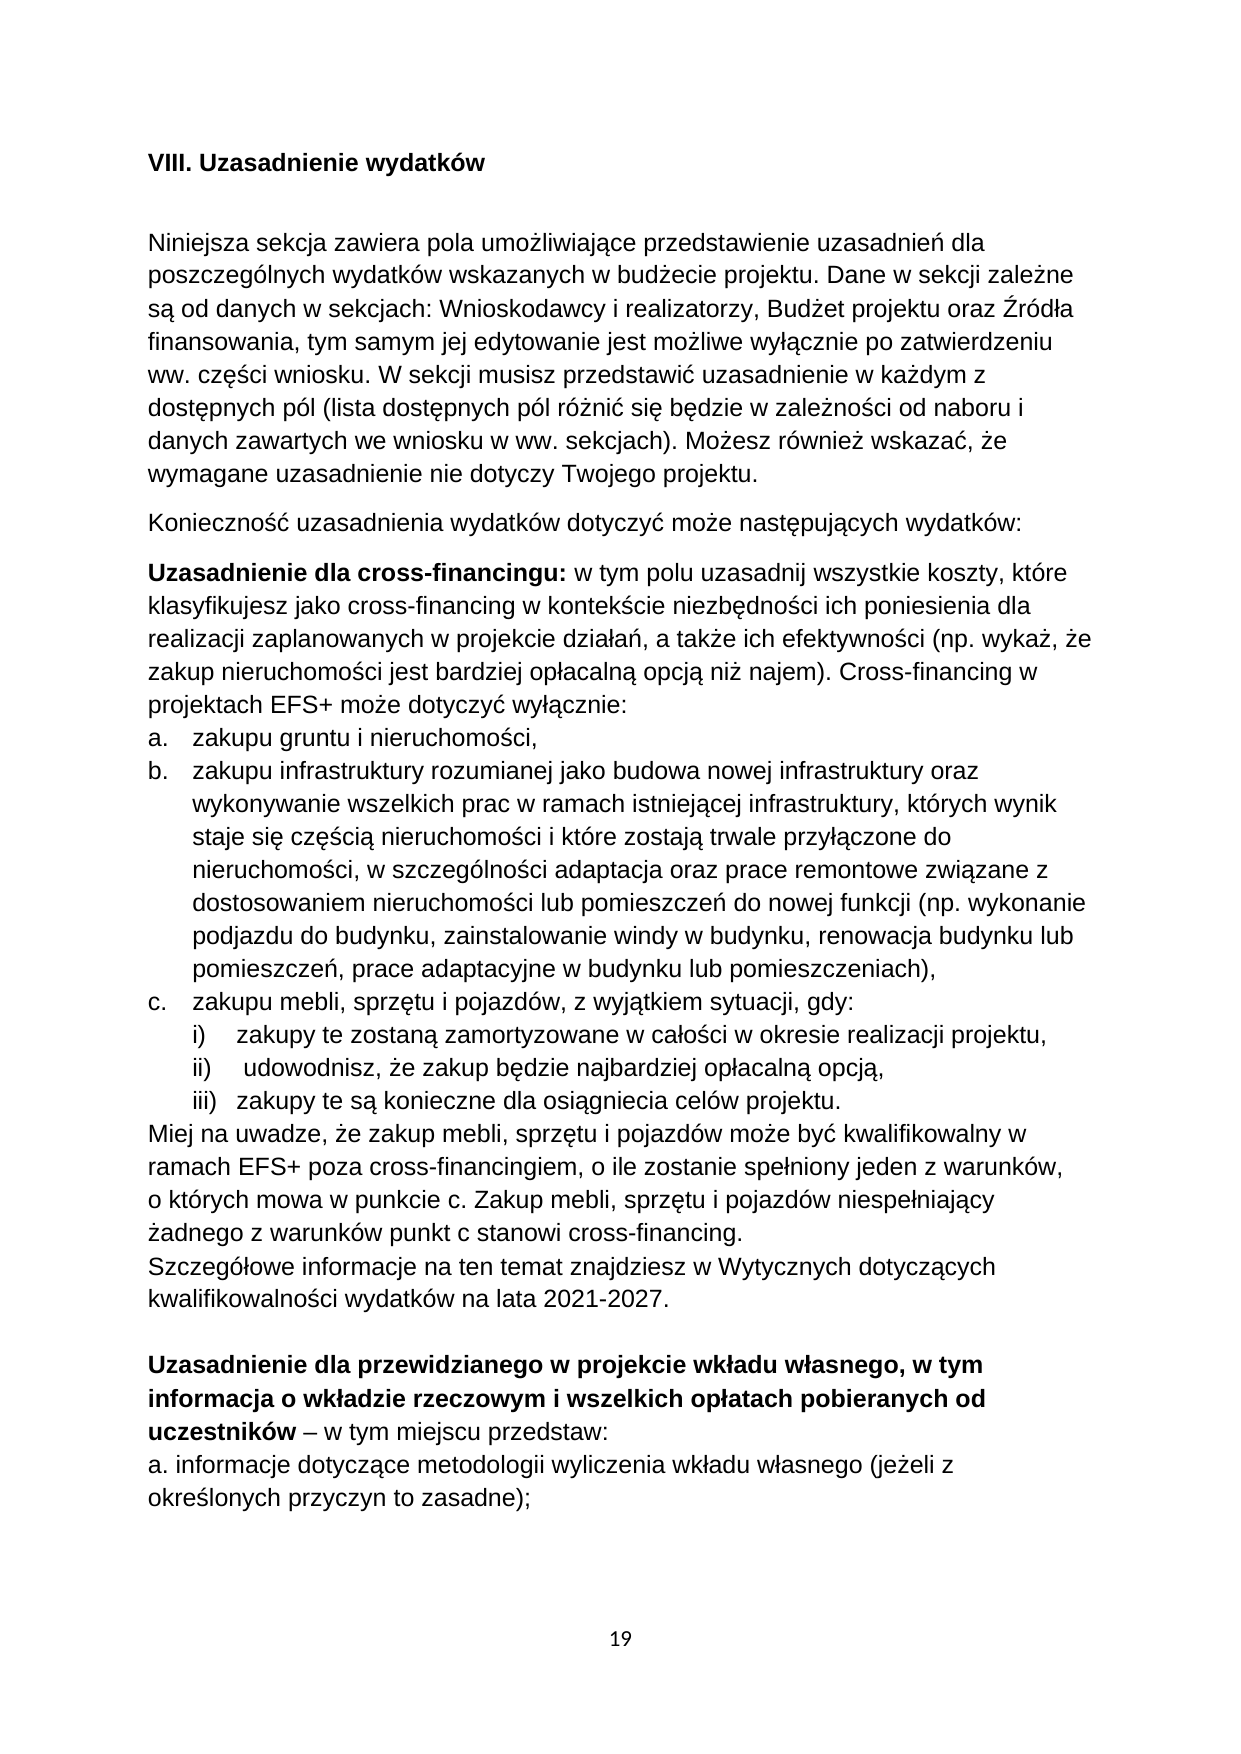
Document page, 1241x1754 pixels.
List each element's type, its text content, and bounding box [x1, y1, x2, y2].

list zakupy te zostaną zamortyzowane w całości w okresie realizacji projektu, [192, 1020, 1093, 1049]
text Niniejsza sekcja zawiera pola umożliwiające przedstawienie uzasadnień dla poszczególnych wydatków wskazanych w budżecie projektu. Dane w sekcji zależne są od danych w sekcjach: Wnioskodawcy i realizatorzy, Budżet projektu oraz Źródła finansowania, tym samym jej edytowanie jest możliwe wyłącznie po zatwierdzeniu ww. części wniosku. W sekcji musisz przedstawić uzasadnienie w każdym z dostępnych pól (lista dostępnych pól różnić się będzie w zależności od naboru i danych zawartych we wniosku w ww. sekcjach). Możesz również wskazać, że wymagane uzasadnienie nie dotyczy Twojego projektu. [148, 227, 1093, 487]
list udowodnisz, że zakup będzie najbardziej opłacalną opcją, [192, 1053, 1093, 1082]
text Konieczność uzasadnienia wydatków dotyczyć może następujących wydatków: [148, 508, 1093, 537]
list zakupy te są konieczne dla osiągniecia celów projektu. [192, 1086, 1093, 1115]
list zakupu gruntu i nieruchomości, [148, 723, 1093, 752]
list zakupu mebli, sprzętu i pojazdów, z wyjątkiem sytuacji, gdy: [148, 987, 1093, 1016]
list zakupu infrastruktury rozumianej jako budowa nowej infrastruktury oraz wykonywanie wszelkich prac w ramach istniejącej infrastruktury, których wynik staje się częścią nieruchomości i które zostają trwale przyłączone do nieruchomości, w szczególności adaptacja oraz prace remontowe związane z dostosowaniem nieruchomości lub pomieszczeń do nowej funkcji (np. wykonanie podjazdu do budynku, zainstalowanie windy w budynku, renowacja budynku lub pomieszczeń, prace adaptacyjne w budynku lub pomieszczeniach), [148, 756, 1093, 983]
text Uzasadnienie dla przewidzianego w projekcie wkładu własnego, w tym informacja o wkładzie rzeczowym i wszelkich opłatach pobieranych od uczestników – w tym miejscu przedstaw: [148, 1351, 1093, 1445]
text a. informacje dotyczące metodologii wyliczenia wkładu własnego (jeżeli z określonych przyczyn to zasadne); [148, 1449, 1093, 1511]
text Uzasadnienie dla cross-financingu: w tym polu uzasadnij wszystkie koszty, które klasyfikujesz jako cross-financing w kontekście niezbędności ich poniesienia dla realizacji zaplanowanych w projekcie działań, a także ich efektywności (np. wykaż, że zakup nieruchomości jest bardziej opłacalną opcją niż najem). Cross-financing w projektach EFS+ może dotyczyć wyłącznie: [148, 558, 1093, 719]
text Miej na uwadze, że zakup mebli, sprzętu i pojazdów może być kwalifikowalny w ramach EFS+ poza cross-financingiem, o ile zostanie spełniony jeden z warunków, o których mowa w punkcie c. Zakup mebli, sprzętu i pojazdów niespełniający żadnego z warunków punkt c stanowi cross-financing. [148, 1119, 1093, 1247]
subtitle VIII. Uzasadnienie wydatków [148, 148, 1093, 176]
text Szczegółowe informacje na ten temat znajdziesz w Wytycznych dotyczących kwalifikowalności wydatków na lata 2021-2027. [148, 1251, 1093, 1313]
